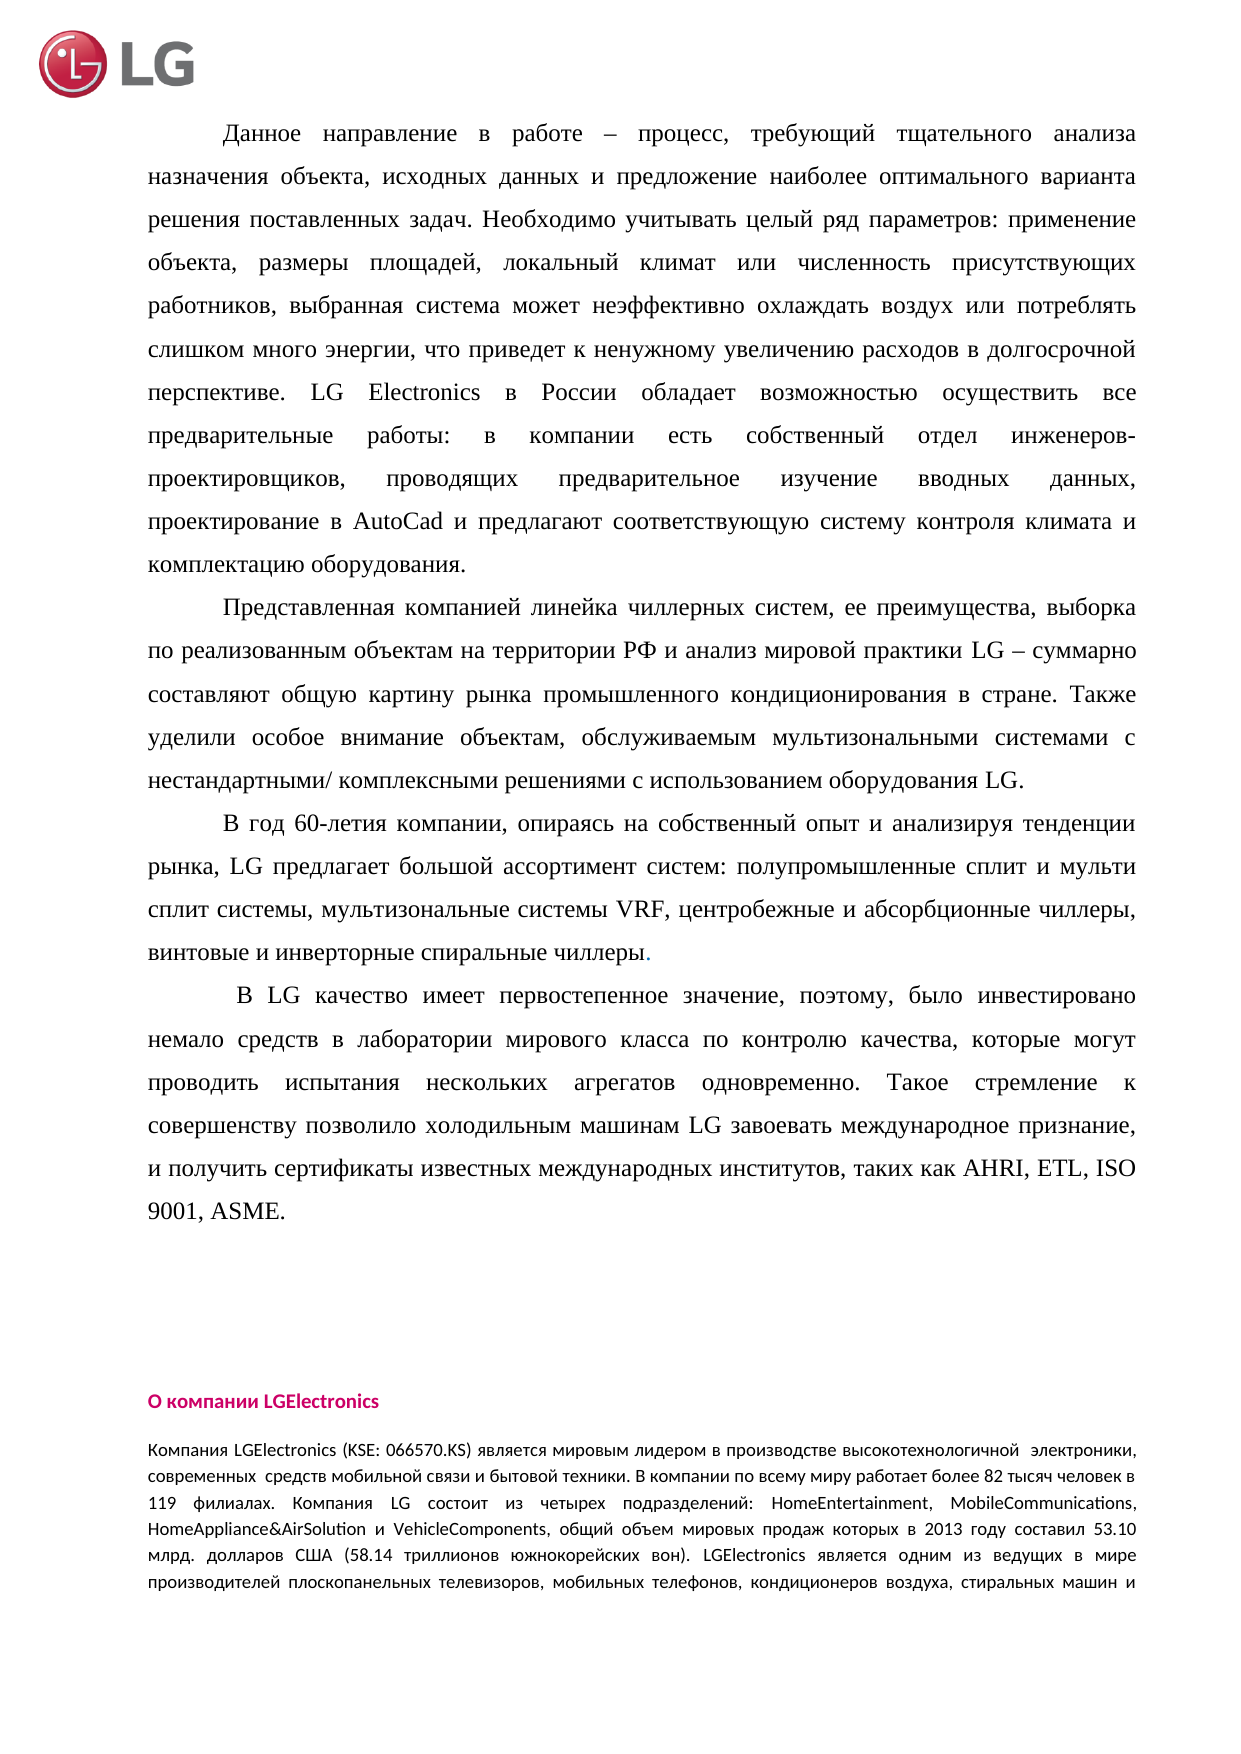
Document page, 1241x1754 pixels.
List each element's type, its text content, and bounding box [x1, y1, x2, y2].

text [148, 1438, 1137, 1593]
text В LG качество имеет первостепенное значение, поэтому, было инвестировано немало средств в лаборатории мирового класса по контролю качества, которые могут проводить испытания нескольких агрегатов одновременно. Такое стремление к совершенству позволило холодильным машинам LG завоевать международное признание, и получить сертификаты известных международных институтов, таких как AHRI, ETL, ISO 9001, ASME. [148, 981, 1137, 1225]
text Данное направление в работе – процесс, требующий тщательного анализа назначения объекта, исходных данных и предложение наиболее оптимального варианта решения поставленных задач. Необходимо учитывать целый ряд параметров: применение объекта, размеры площадей, локальный климат или численность присутствующих работников, выбранная система может неэффективно охлаждать воздух или потреблять слишком много энергии, что приведет к ненужному увеличению расходов в долгосрочной перспективе. LG Electronics в России обладает возможностью осуществить все предварительные работы: в компании есть собственный отдел инженеров-проектировщиков, проводящих предварительное изучение вводных данных, проектирование в AutoCad и предлагают соответствующую систему контроля климата и комплектацию оборудования. [148, 118, 1137, 578]
text В год 60-летия компании, опираясь на собственный опыт и анализируя тенденции рынка, LG предлагает большой ассортимент систем: полупромышленные сплит и мульти сплит системы, мультизональные системы VRF, центробежные и абсорбционные чиллеры, винтовые и инверторные спиральные чиллеры. [148, 808, 1137, 966]
text Представленная компанией линейка чиллерных систем, ее преимущества, выборка по реализованным объектам на территории РФ и анализ мировой практики LG – суммарно составляют общую картину рынка промышленного кондиционирования в стране. Также уделили особое внимание объектам, обслуживаемым мультизональными системами с нестандартными/ комплексными решениями с использованием оборудования LG. [148, 592, 1137, 794]
picture [29, 20, 208, 105]
text О компании LGElectronics [148, 1388, 1137, 1413]
